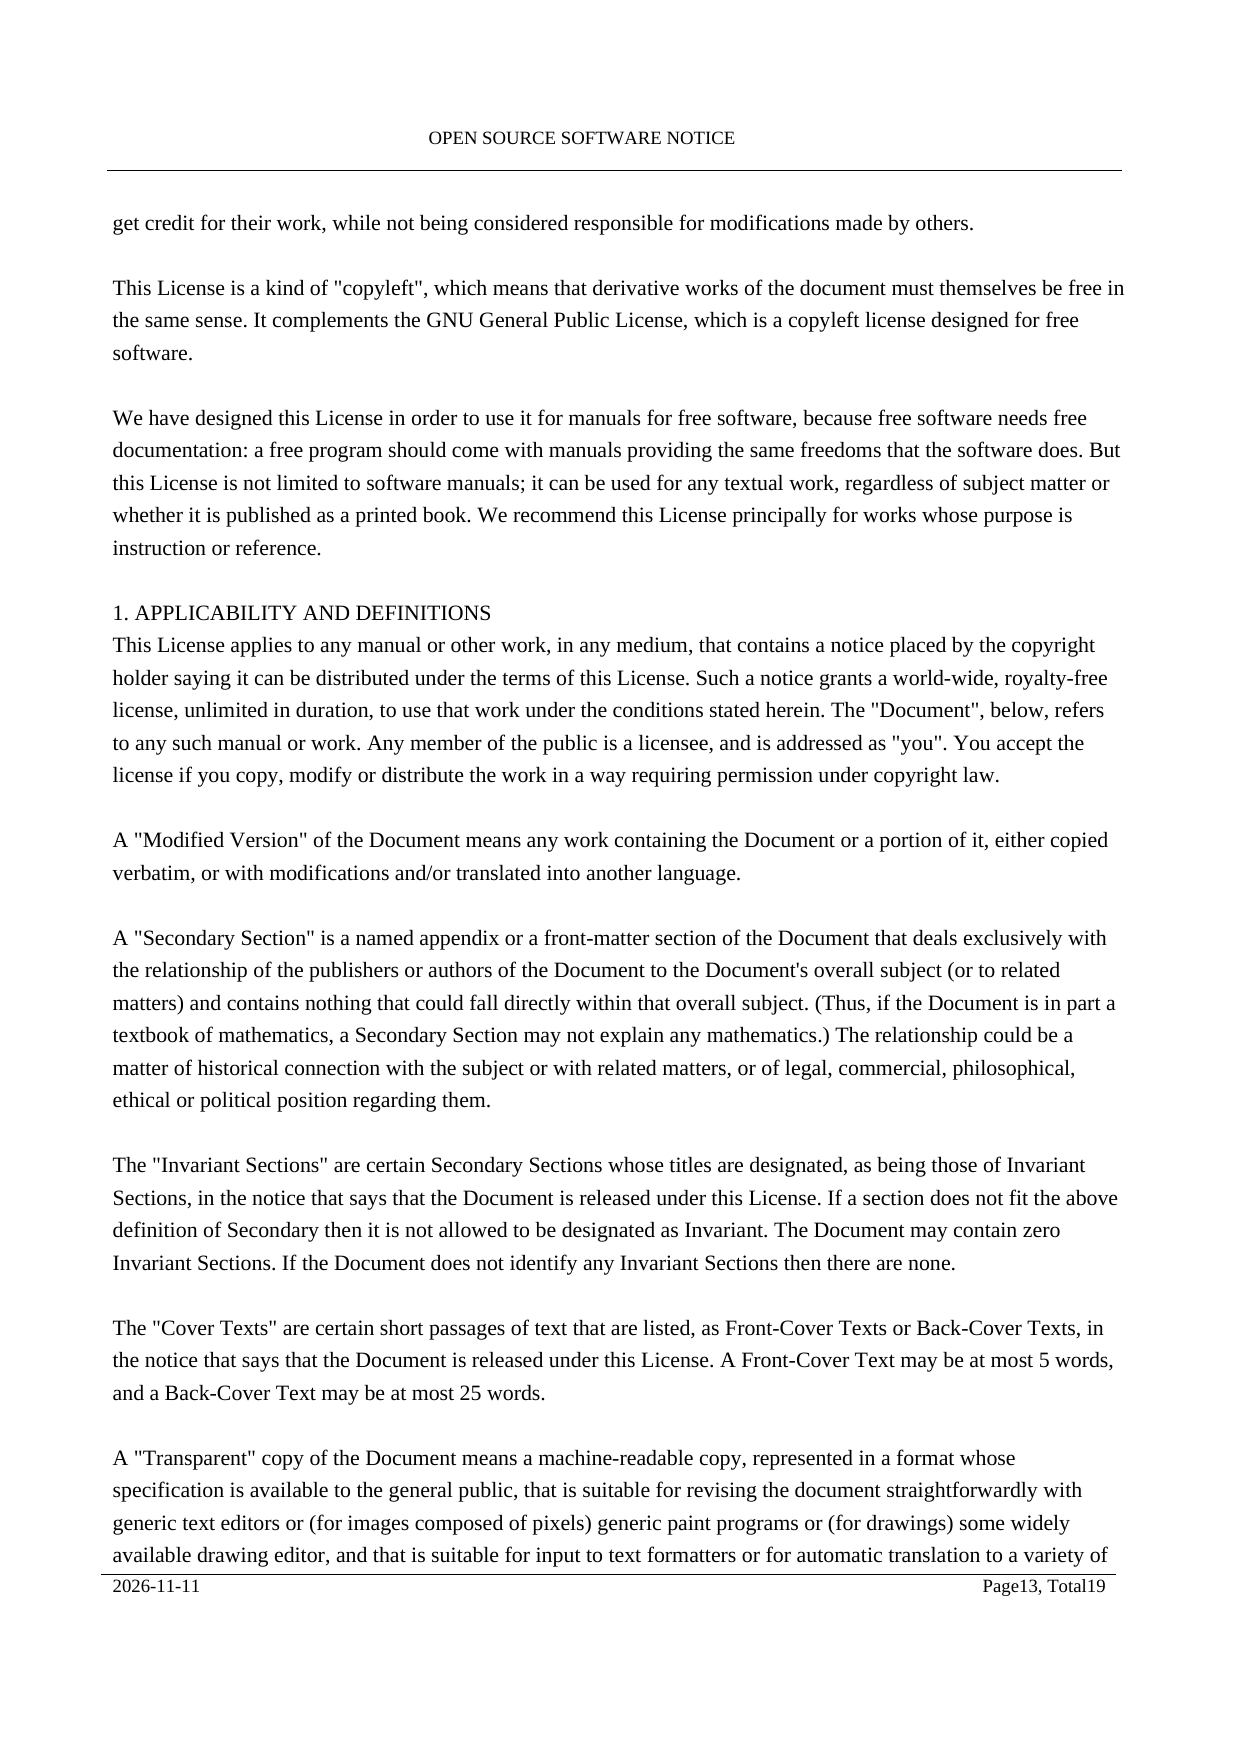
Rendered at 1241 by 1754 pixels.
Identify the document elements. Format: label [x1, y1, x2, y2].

text [112, 206, 1128, 1571]
